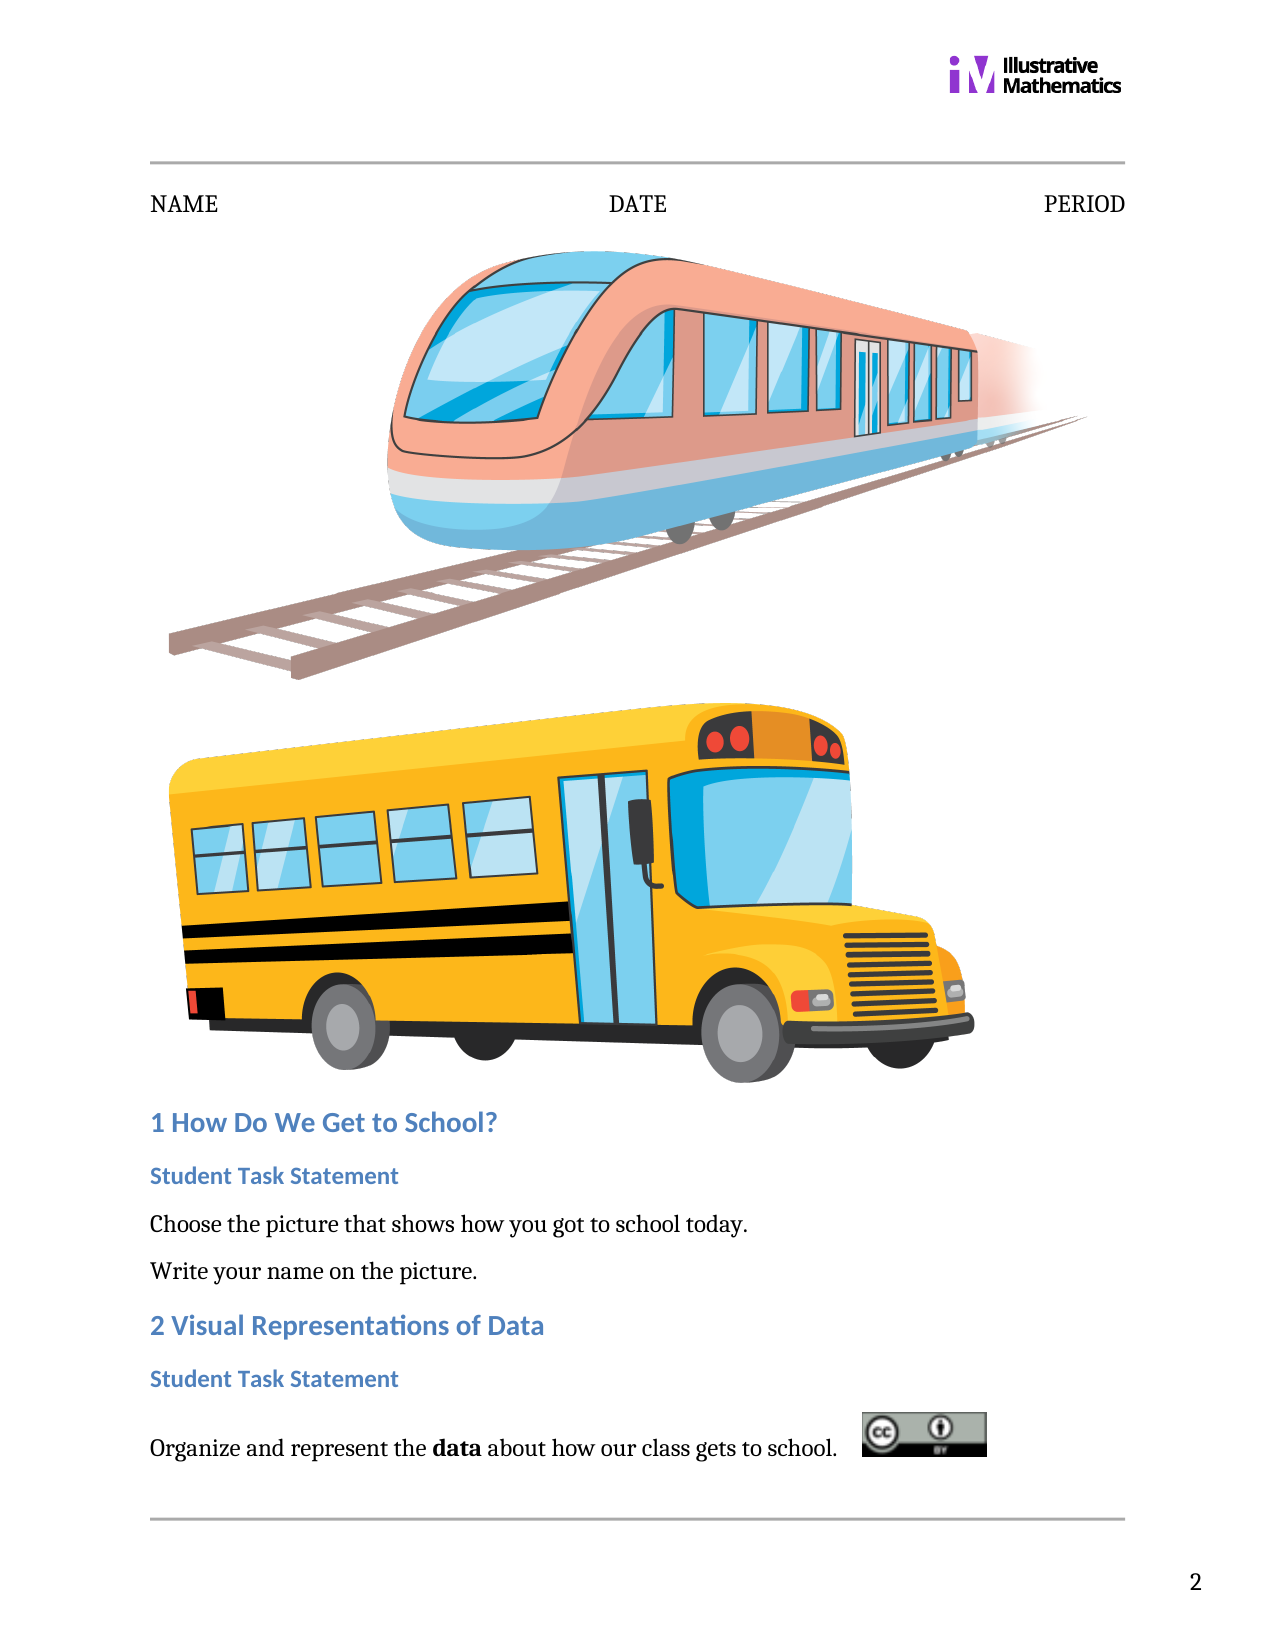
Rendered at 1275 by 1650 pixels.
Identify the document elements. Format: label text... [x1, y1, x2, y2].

picture [862, 1412, 987, 1457]
subtitle Student Task Statement [150, 1160, 1125, 1191]
picture [949, 55, 1121, 93]
subtitle 2 Visual Representations of Data [150, 1307, 1125, 1342]
text Choose the picture that shows how you got to school today. [150, 1209, 1125, 1238]
text Write your name on the picture. [150, 1257, 1125, 1286]
text Organize and represent the data about how our class gets to school. [150, 1412, 1125, 1462]
subtitle Student Task Statement [150, 1363, 1125, 1394]
picture [168, 247, 1088, 680]
picture [168, 698, 975, 1083]
subtitle 1 How Do We Get to School? [150, 1104, 1125, 1139]
